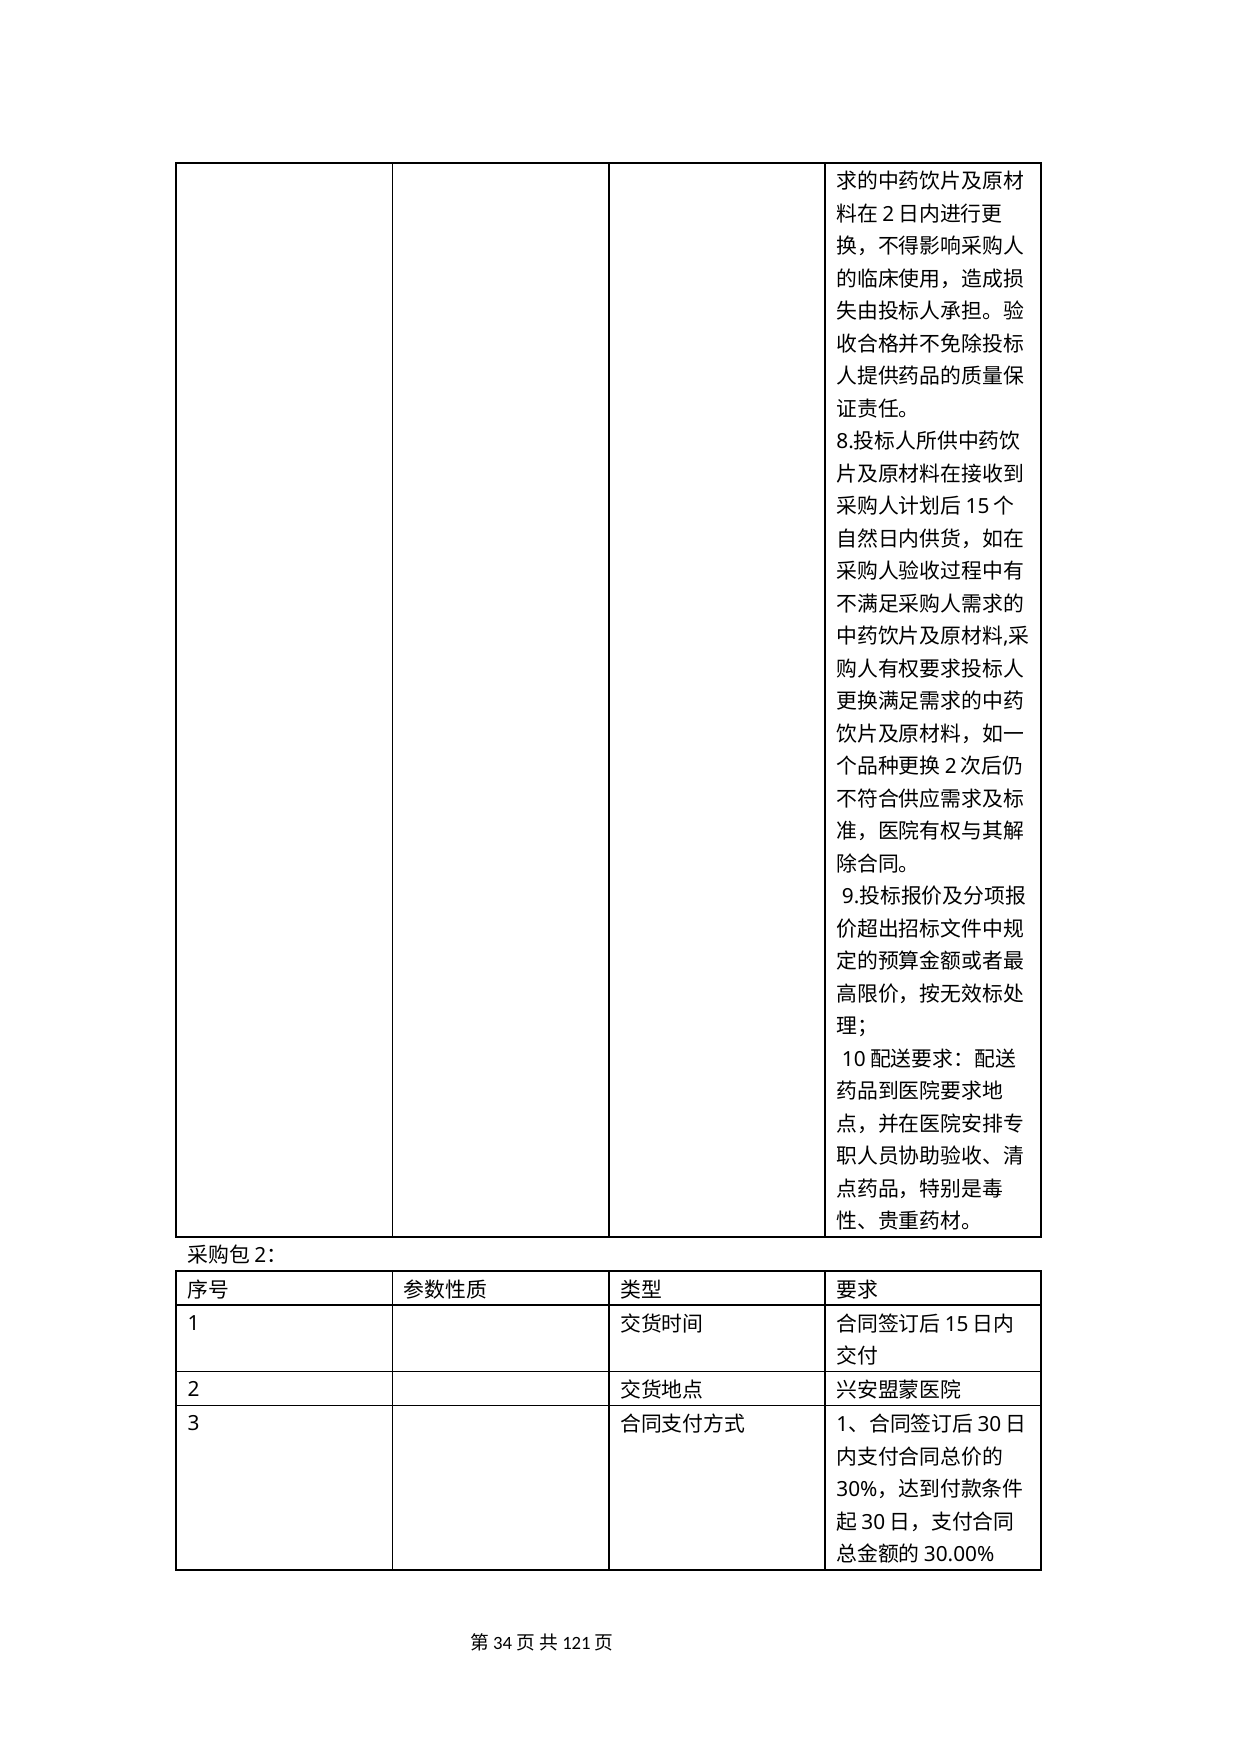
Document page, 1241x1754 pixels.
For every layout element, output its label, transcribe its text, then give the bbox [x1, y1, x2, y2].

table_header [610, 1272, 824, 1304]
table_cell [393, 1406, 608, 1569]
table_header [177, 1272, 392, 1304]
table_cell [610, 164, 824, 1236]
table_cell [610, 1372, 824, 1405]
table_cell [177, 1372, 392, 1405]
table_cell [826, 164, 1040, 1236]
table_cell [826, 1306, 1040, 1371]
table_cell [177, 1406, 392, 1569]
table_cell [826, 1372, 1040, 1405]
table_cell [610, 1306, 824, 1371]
text 采购包2： [187, 1238, 1053, 1270]
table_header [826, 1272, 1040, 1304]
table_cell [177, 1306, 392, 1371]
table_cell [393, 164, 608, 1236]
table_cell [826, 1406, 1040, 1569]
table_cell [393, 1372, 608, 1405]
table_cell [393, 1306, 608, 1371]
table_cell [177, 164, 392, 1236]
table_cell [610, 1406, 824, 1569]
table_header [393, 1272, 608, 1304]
